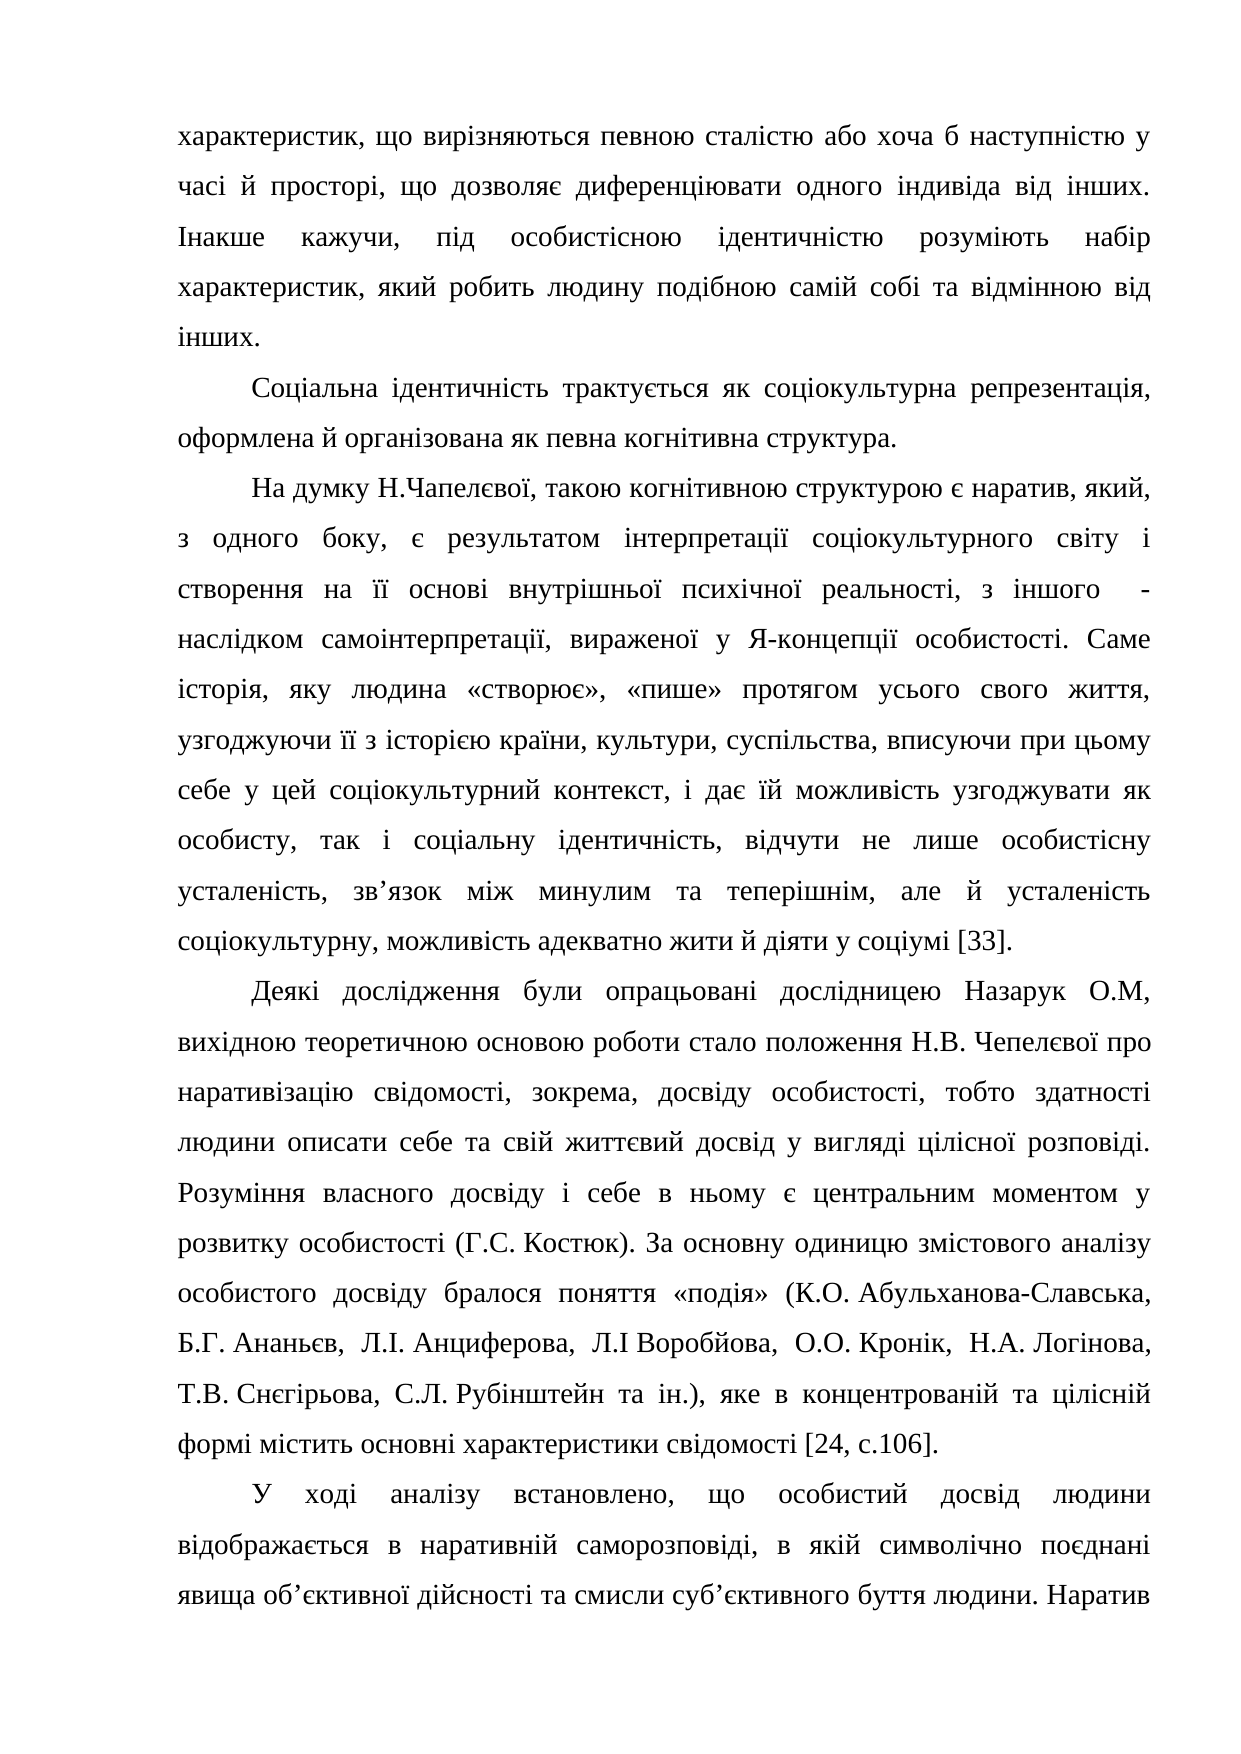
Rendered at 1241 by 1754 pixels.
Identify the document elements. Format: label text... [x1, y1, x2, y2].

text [177, 118, 1152, 353]
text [177, 1477, 1152, 1611]
text На думку Н.Чапелєвої, такою когнітивною структурою є наратив, який, з одного боку, є результатом інтерпретації соціокультурного світу і створення на її основі внутрішньої психічної реальності, з іншого - наслідком самоінтерпретації, вираженої у Я-концепції особистості. Саме історія, яку людина «створює», «пише» протягом усього свого життя, узгоджуючи її з історією країни, культури, суспільства, вписуючи при цьому себе у цей соціокультурний контекст, і дає їй можливість узгоджувати як особисту, так і соціальну ідентичність, відчути не лише особистісну усталеність, зв’язок між минулим та теперішнім, але й усталеність соціокультурну, можливість адекватно жити й діяти у соціумі [33]. [177, 470, 1152, 957]
text Соціальна ідентичність трактується як соціокультурна репрезентація, оформлена й організована як певна когнітивна структура. [177, 370, 1152, 453]
text Деякі дослідження були опрацьовані дослідницею Назарук О.М, вихідною теоретичною основою роботи стало положення Н.В. Чепелєвої про наративізацію свідомості, зокрема, досвіду особистості, тобто здатності людини описати себе та свій життєвий досвід у вигляді цілісної розповіді. Розуміння власного досвіду і себе в ньому є центральним моментом у розвитку особистості (Г.С. Костюк). За основну одиницю змістового аналізу особистого досвіду бралося поняття «подія» (К.О. Абульханова-Славська, Б.Г. Ананьєв, Л.І. Анциферова, Л.І Воробйова, О.О. Кронік, Н.А. Логінова, Т.В. Снєгірьова, С.Л. Рубінштейн та ін.), яке в концентрованій та цілісній формі містить основні характеристики свідомості [24, с.106]. [177, 973, 1152, 1460]
